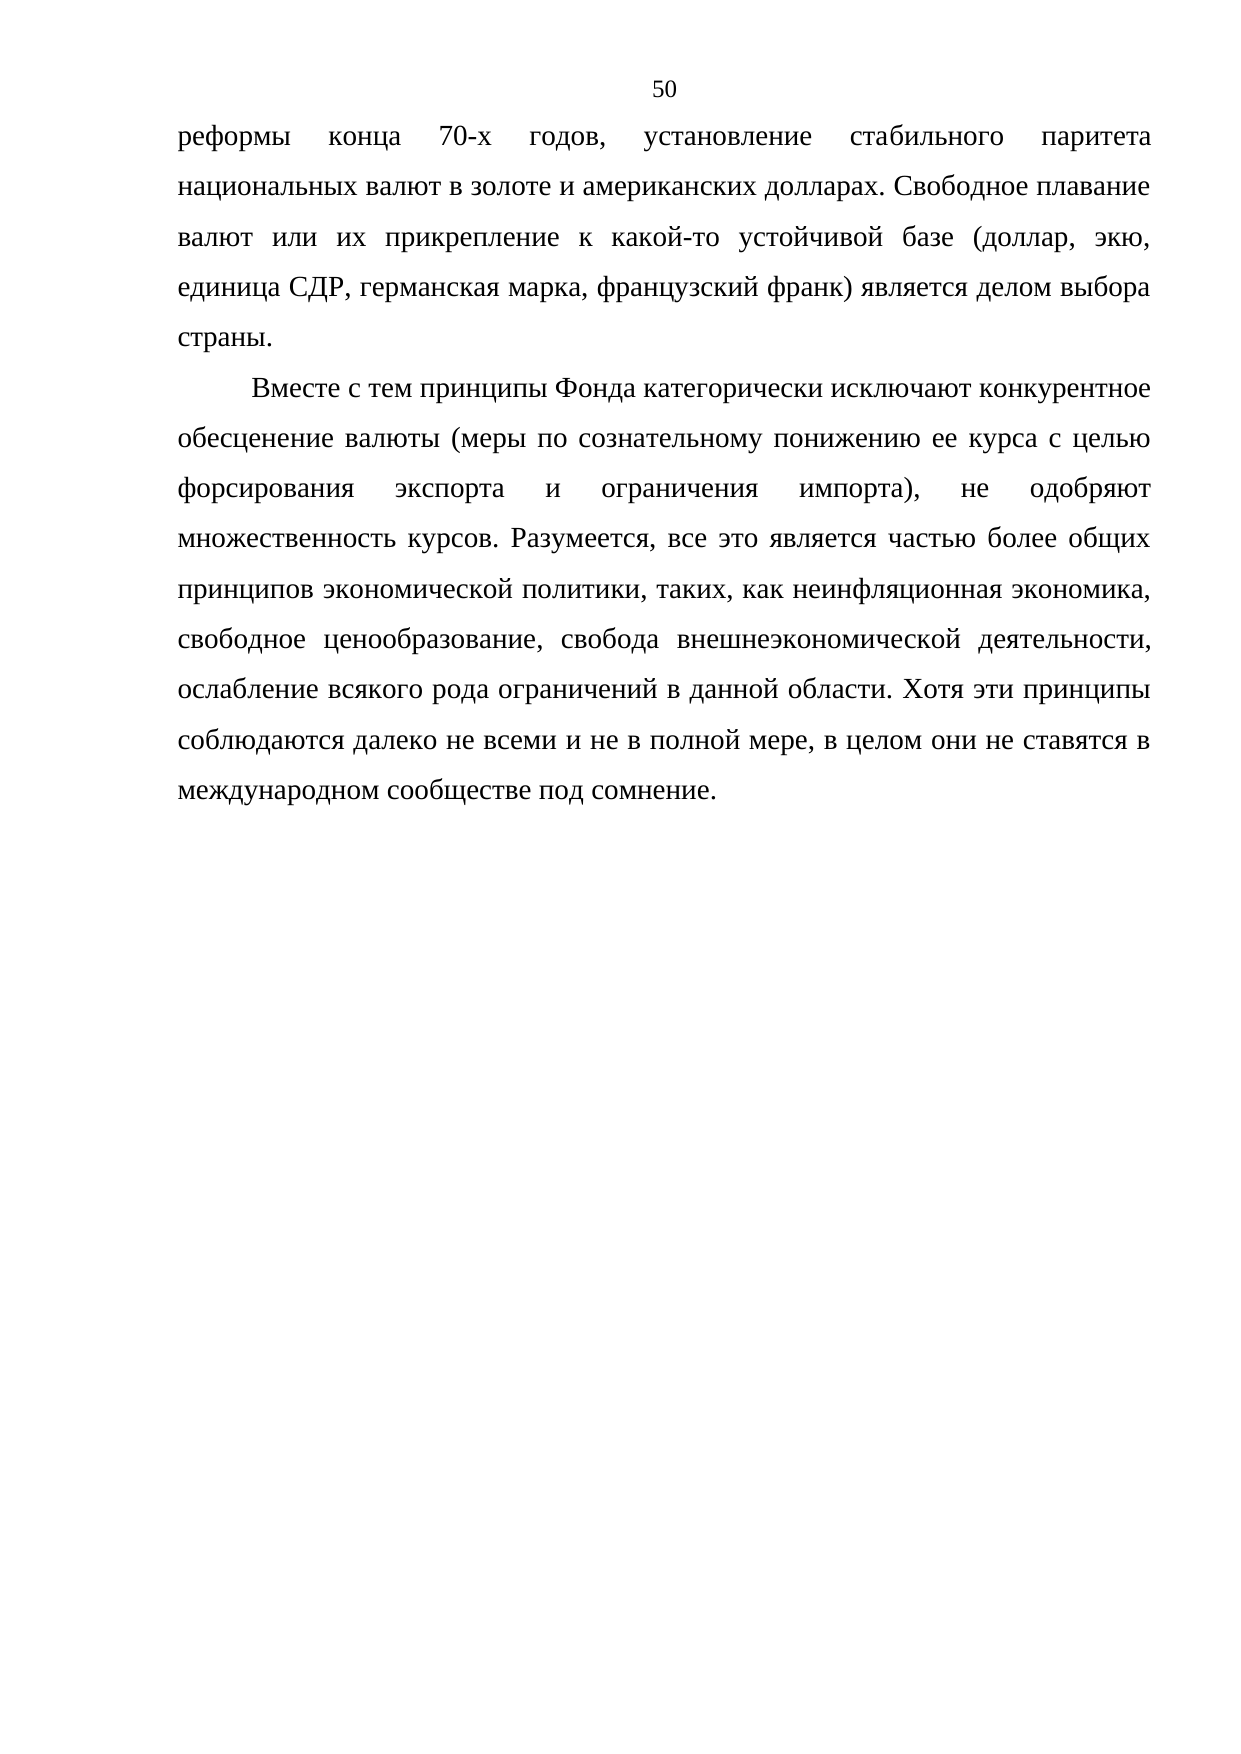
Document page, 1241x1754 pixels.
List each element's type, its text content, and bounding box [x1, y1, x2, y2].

text Вместе с тем принципы Фонда категорически исключают конкурентное обесценение валюты (меры по сознательному понижению ее курса с целью форсирования экспорта и ограничения импорта), не одобряют множественность курсов. Разумеется, все это является частью более общих принципов экономической политики, таких, как неинфляционная экономика, свободное ценообразование, свобода внешнеэкономической деятельности, ослабление всякого рода ограничений в данной области. Хотя эти принципы соблюдаются далеко не всеми и не в полной мере, в целом они не ставятся в международном сообществе под сомнение. [177, 370, 1152, 806]
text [177, 118, 1152, 353]
